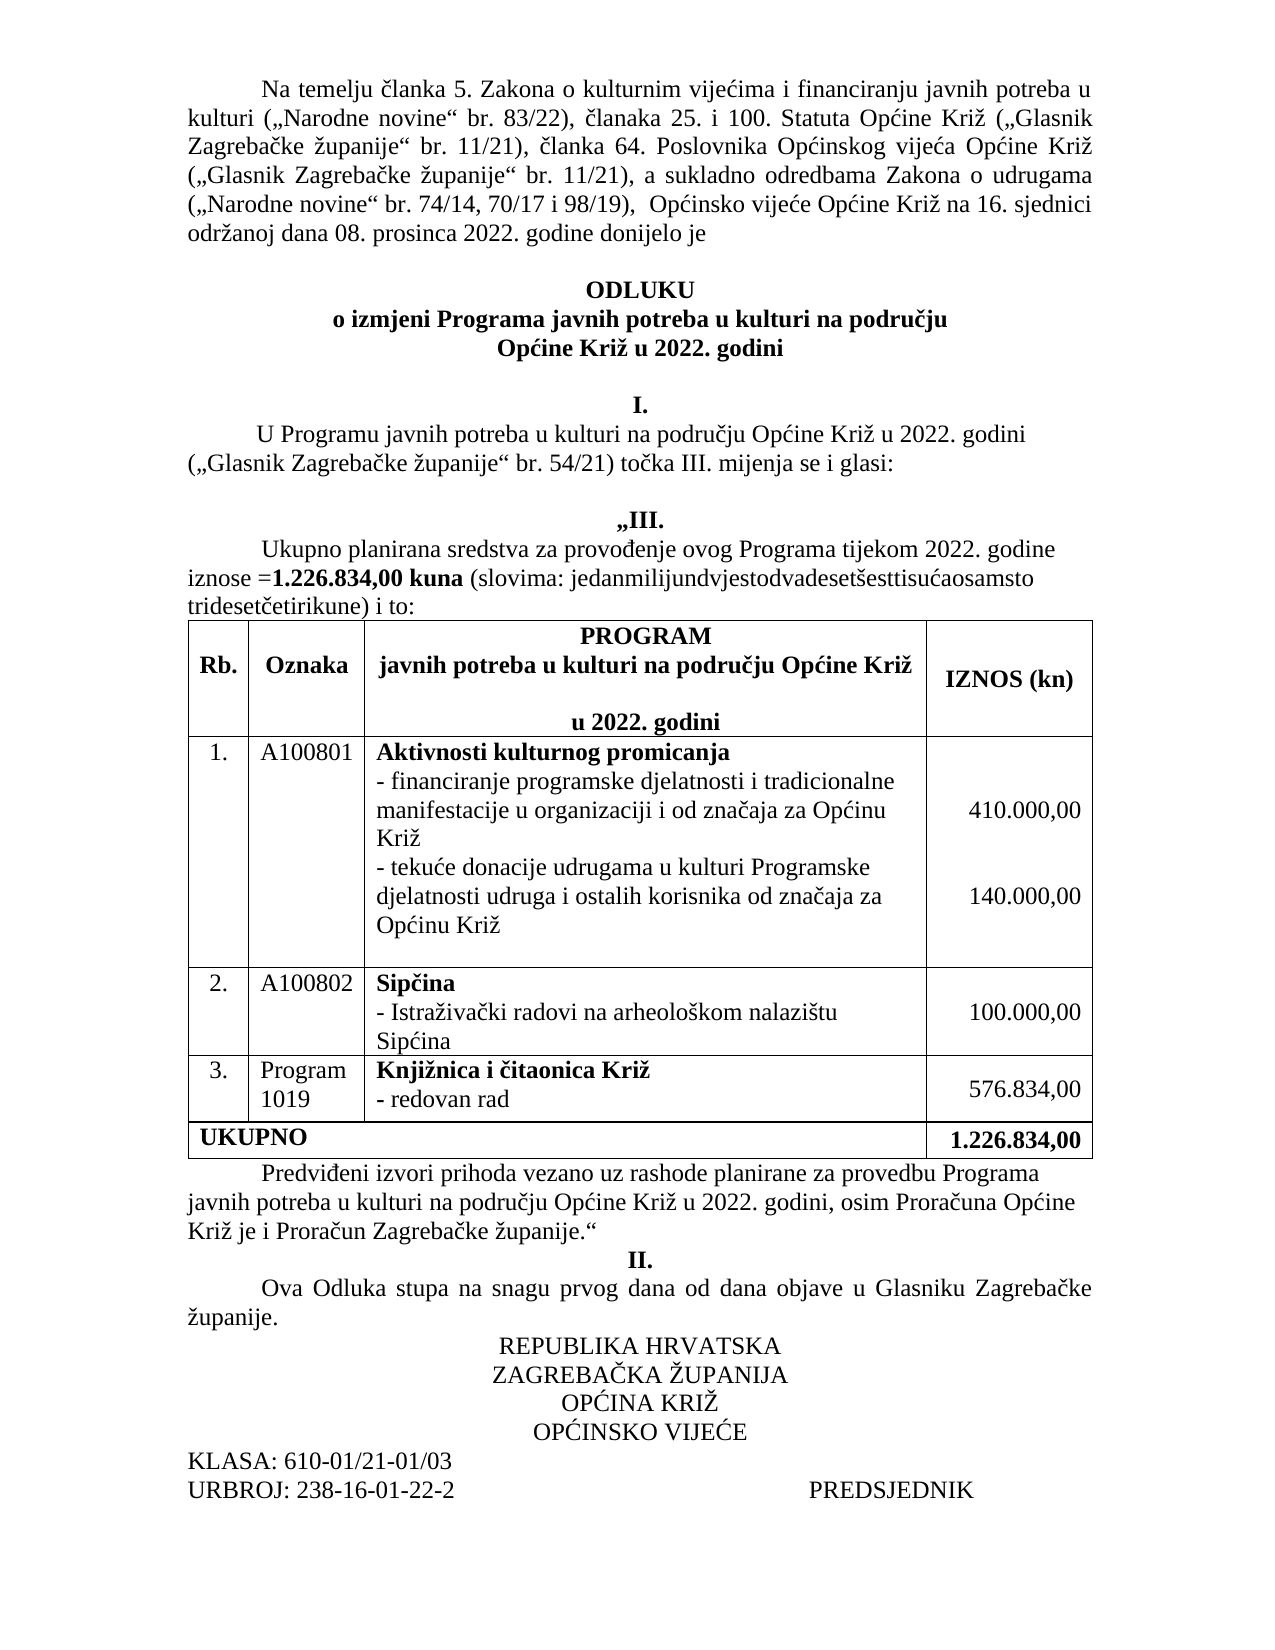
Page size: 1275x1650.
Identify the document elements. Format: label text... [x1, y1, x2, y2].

list URBROJ: 238-16-01-22-2 PREDSJEDNIK [187, 1475, 1093, 1503]
list I. [187, 390, 1093, 419]
text U Programu javnih potreba u kulturi na području Općine Križ u 2022. godini („Glasnik Zagrebačke županije“ br. 54/21) točka III. mijenja se i glasi: [187, 419, 1093, 476]
list o izmjeni Programa javnih potreba u kulturi na području [187, 304, 1093, 333]
table_cell Program 1019 [249, 1056, 364, 1121]
table_cell 576.834,00 [927, 1056, 1092, 1121]
text II. [187, 1245, 1093, 1273]
list Općine Križ u 2022. godini [187, 333, 1093, 361]
table_cell 410.000,00 140.000,00 [927, 737, 1092, 967]
list Na temelju članka 5. Zakona o kulturnim vijećima i financiranju javnih potreba u kulturi („Narodne novine“ br. 83/22), članaka 25. i 100. Statuta Općine Križ („Glasnik Zagrebačke županije“ br. 11/21), članka 64. Poslovnika Općinskog vijeća Općine Križ („Glasnik Zagrebačke županije“ br. 11/21), a sukladno odredbama Zakona o udrugama („Narodne novine“ br. 74/14, 70/17 i 98/19), Općinsko vijeće Općine Križ na 16. sjednici održanoj dana 08. prosinca 2022. godine donijelo je [187, 74, 1093, 246]
table_header IZNOS (kn) [927, 621, 1092, 736]
table_header PROGRAM javnih potreba u kulturi na području Općine Križ u 2022. godini [365, 621, 926, 736]
list Ukupno planirana sredstva za provođenje ovog Programa tijekom 2022. godine iznose =1.226.834,00 kuna (slovima: jedanmilijundvjestodvadesetšesttisućaosamsto tridesetčetirikune) i to: [187, 534, 1107, 620]
list „III. [187, 505, 1093, 534]
text Ova Odluka stupa na snagu prvog dana od dana objave u Glasniku Zagrebačke županije. [187, 1273, 1093, 1331]
table_header Rb. [189, 621, 248, 736]
table_cell A100802 [249, 968, 364, 1054]
table_cell 2. [189, 968, 248, 1054]
table_cell 1. [189, 737, 248, 967]
table_cell Sipčina - Istraživački radovi na arheološkom nalazištu Sipćina [365, 968, 926, 1054]
list ODLUKU [187, 275, 1093, 304]
list KLASA: 610-01/21-01/03 [187, 1446, 1093, 1475]
table_cell Aktivnosti kulturnog promicanja - financiranje programske djelatnosti i tradicionalne manifestacije u organizaciji i od značaja za Općinu Križ - tekuće donacije udrugama u kulturi Programske djelatnosti udruga i ostalih korisnika od značaja za Općinu Križ [365, 737, 926, 967]
table_cell A100801 [249, 737, 364, 967]
table_cell 100.000,00 [927, 968, 1092, 1054]
list OPĆINSKO VIJEĆE [187, 1417, 1093, 1446]
table_header Oznaka [249, 621, 364, 736]
list ZAGREBAČKA ŽUPANIJA [187, 1360, 1093, 1388]
table_cell Knjižnica i čitaonica Križ - redovan rad [365, 1056, 926, 1121]
table_cell UKUPNO [189, 1123, 926, 1157]
list Predviđeni izvori prihoda vezano uz rashode planirane za provedbu Programa javnih potreba u kulturi na području Općine Križ u 2022. godini, osim Proračuna Općine Križ je i Proračun Zagrebačke županije.“ [187, 1159, 1093, 1245]
table_cell 1.226.834,00 [927, 1123, 1092, 1157]
list REPUBLIKA HRVATSKA [187, 1331, 1093, 1360]
list OPĆINA KRIŽ [187, 1388, 1093, 1417]
table_cell 3. [189, 1056, 248, 1121]
